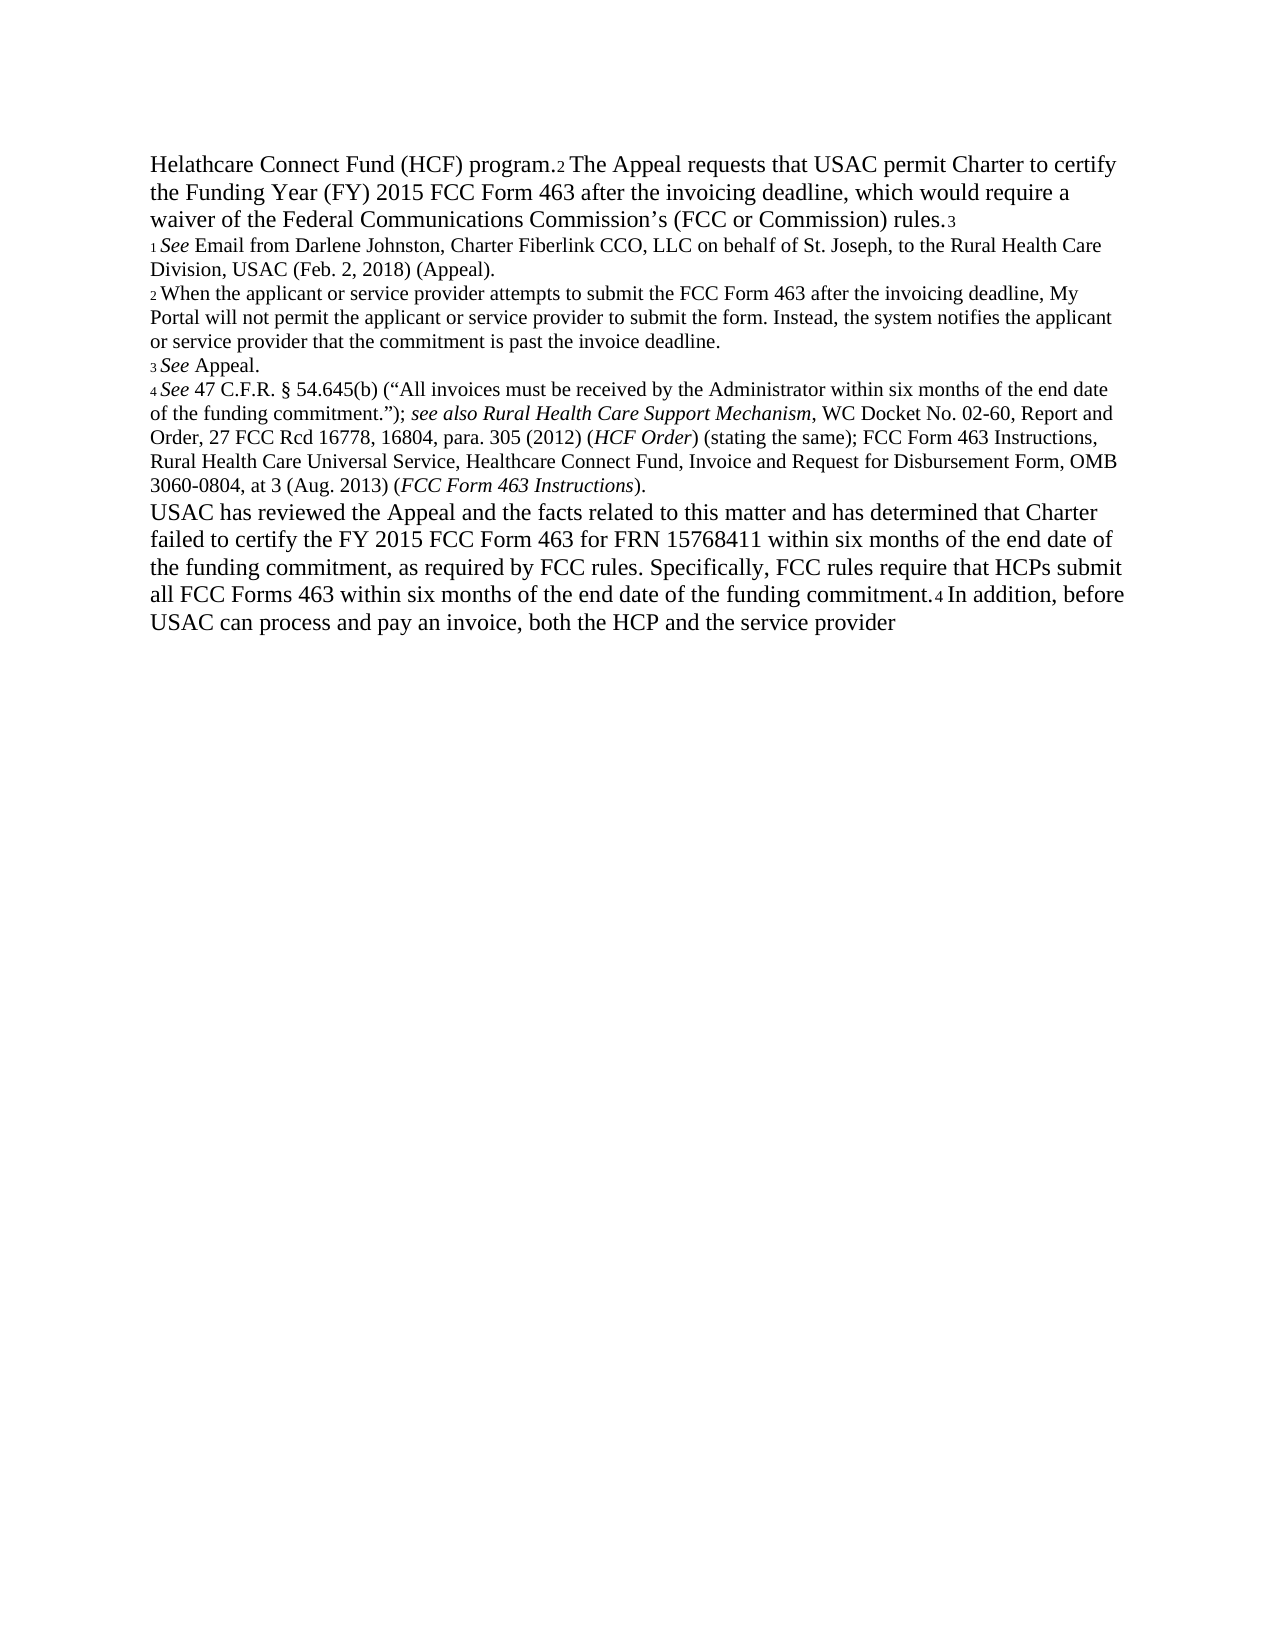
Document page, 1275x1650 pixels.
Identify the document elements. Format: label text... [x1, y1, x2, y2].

text 3 See Appeal. [150, 353, 1125, 377]
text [150, 150, 1125, 233]
text 1 See Email from Darlene Johnston, Charter Fiberlink CCO, LLC on behalf of St. Joseph, to the Rural Health Care Division, USAC (Feb. 2, 2018) (Appeal). [150, 233, 1125, 281]
text USAC has reviewed the Appeal and the facts related to this matter and has determined that Charter failed to certify the FY 2015 FCC Form 463 for FRN 15768411 within six months of the end date of the funding commitment, as required by FCC rules. Specifically, FCC rules require that HCPs submit all FCC Forms 463 within six months of the end date of the funding commitment.4 In addition, before USAC can process and pay an invoice, both the HCP and the service provider [150, 497, 1125, 636]
text 2 When the applicant or service provider attempts to submit the FCC Form 463 after the invoicing deadline, My Portal will not permit the applicant or service provider to submit the form. Instead, the system notifies the applicant or service provider that the commitment is past the invoice deadline. [150, 281, 1125, 353]
text 4 See 47 C.F.R. § 54.645(b) (“All invoices must be received by the Administrator within six months of the end date of the funding commitment.”); see also Rural Health Care Support Mechanism, WC Docket No. 02-60, Report and Order, 27 FCC Rcd 16778, 16804, para. 305 (2012) (HCF Order) (stating the same); FCC Form 463 Instructions, Rural Health Care Universal Service, Healthcare Connect Fund, Invoice and Request for Disbursement Form, OMB 3060-0804, at 3 (Aug. 2013) (FCC Form 463 Instructions). [150, 377, 1125, 497]
